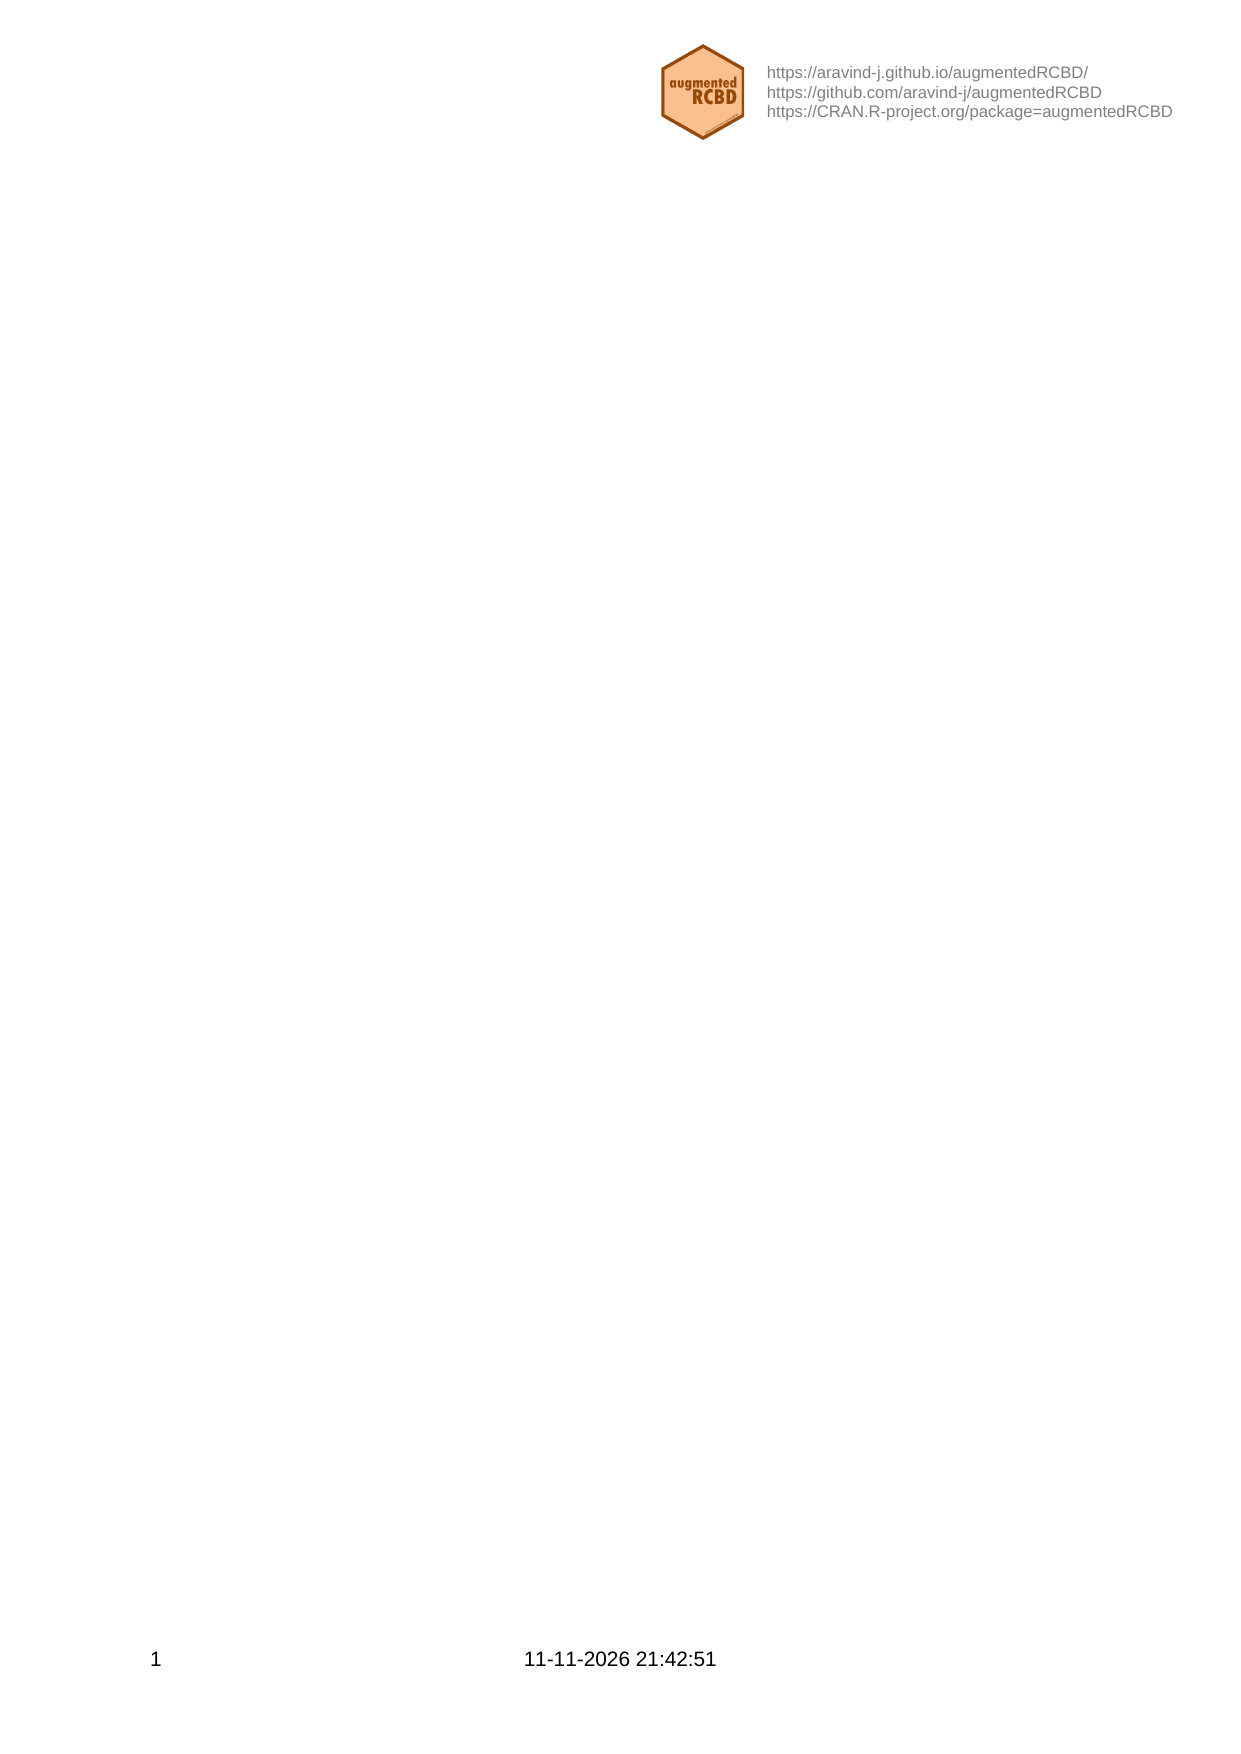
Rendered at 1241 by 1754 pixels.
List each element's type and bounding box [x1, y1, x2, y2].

picture [661, 44, 745, 140]
